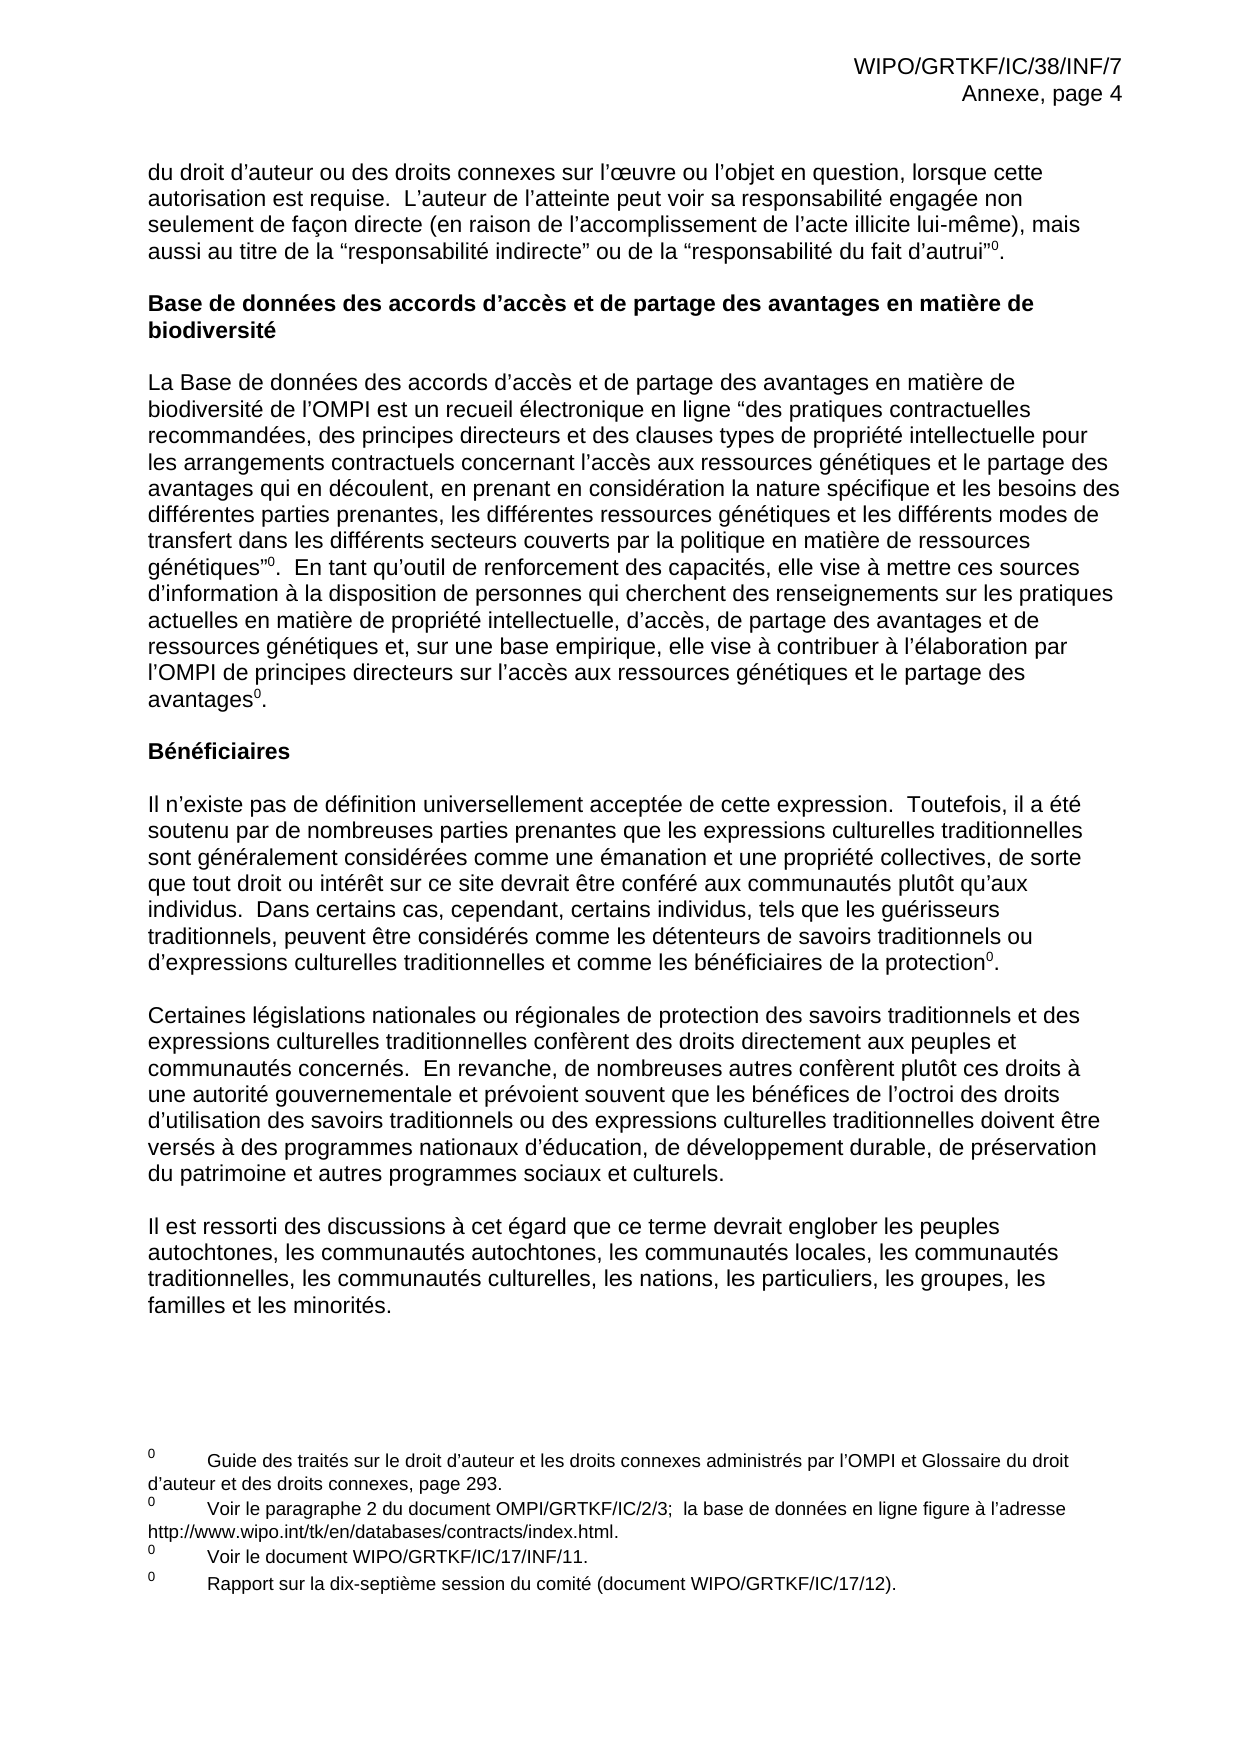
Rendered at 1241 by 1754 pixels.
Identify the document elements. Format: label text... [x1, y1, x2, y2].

text Il n’existe pas de définition universellement acceptée de cette expression. Toutefois, il a été soutenu par de nombreuses parties prenantes que les expressions culturelles traditionnelles sont généralement considérées comme une émanation et une propriété collectives, de sorte que tout droit ou intérêt sur ce site devrait être conféré aux communautés plutôt qu’aux individus. Dans certains cas, cependant, certains individus, tels que les guérisseurs traditionnels, peuvent être considérés comme les détenteurs de savoirs traditionnels ou d’expressions culturelles traditionnelles et comme les bénéficiaires de la protection. [148, 791, 1122, 976]
subtitle Bénéficiaires [148, 738, 1122, 765]
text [148, 158, 1122, 264]
text La Base de données des accords d’accès et de partage des avantages en matière de biodiversité de l’OMPI est un recueil électronique en ligne “des pratiques contractuelles recommandées, des principes directeurs et des clauses types de propriété intellectuelle pour les arrangements contractuels concernant l’accès aux ressources génétiques et le partage des avantages qui en découlent, en prenant en considération la nature spécifique et les besoins des différentes parties prenantes, les différentes ressources génétiques et les différents modes de transfert dans les différents secteurs couverts par la politique en matière de ressources génétiques”. En tant qu’outil de renforcement des capacités, elle vise à mettre ces sources d’information à la disposition de personnes qui cherchent des renseignements sur les pratiques actuelles en matière de propriété intellectuelle, d’accès, de partage des avantages et de ressources génétiques et, sur une base empirique, elle vise à contribuer à l’élaboration par l’OMPI de principes directeurs sur l’accès aux ressources génétiques et le partage des avantages. [148, 369, 1122, 712]
text Il est ressorti des discussions à cet égard que ce terme devrait englober les peuples autochtones, les communautés autochtones, les communautés locales, les communautés traditionnelles, les communautés culturelles, les nations, les particuliers, les groupes, les familles et les minorités. [148, 1213, 1122, 1318]
subtitle Base de données des accords d’accès et de partage des avantages en matière de biodiversité [148, 290, 1122, 343]
text Certaines législations nationales ou régionales de protection des savoirs traditionnels et des expressions culturelles traditionnelles confèrent des droits directement aux peuples et communautés concernés. En revanche, de nombreuses autres confèrent plutôt ces droits à une autorité gouvernementale et prévoient souvent que les bénéfices de l’octroi des droits d’utilisation des savoirs traditionnels ou des expressions culturelles traditionnelles doivent être versés à des programmes nationaux d’éducation, de développement durable, de préservation du patrimoine et autres programmes sociaux et culturels. [148, 1002, 1122, 1186]
